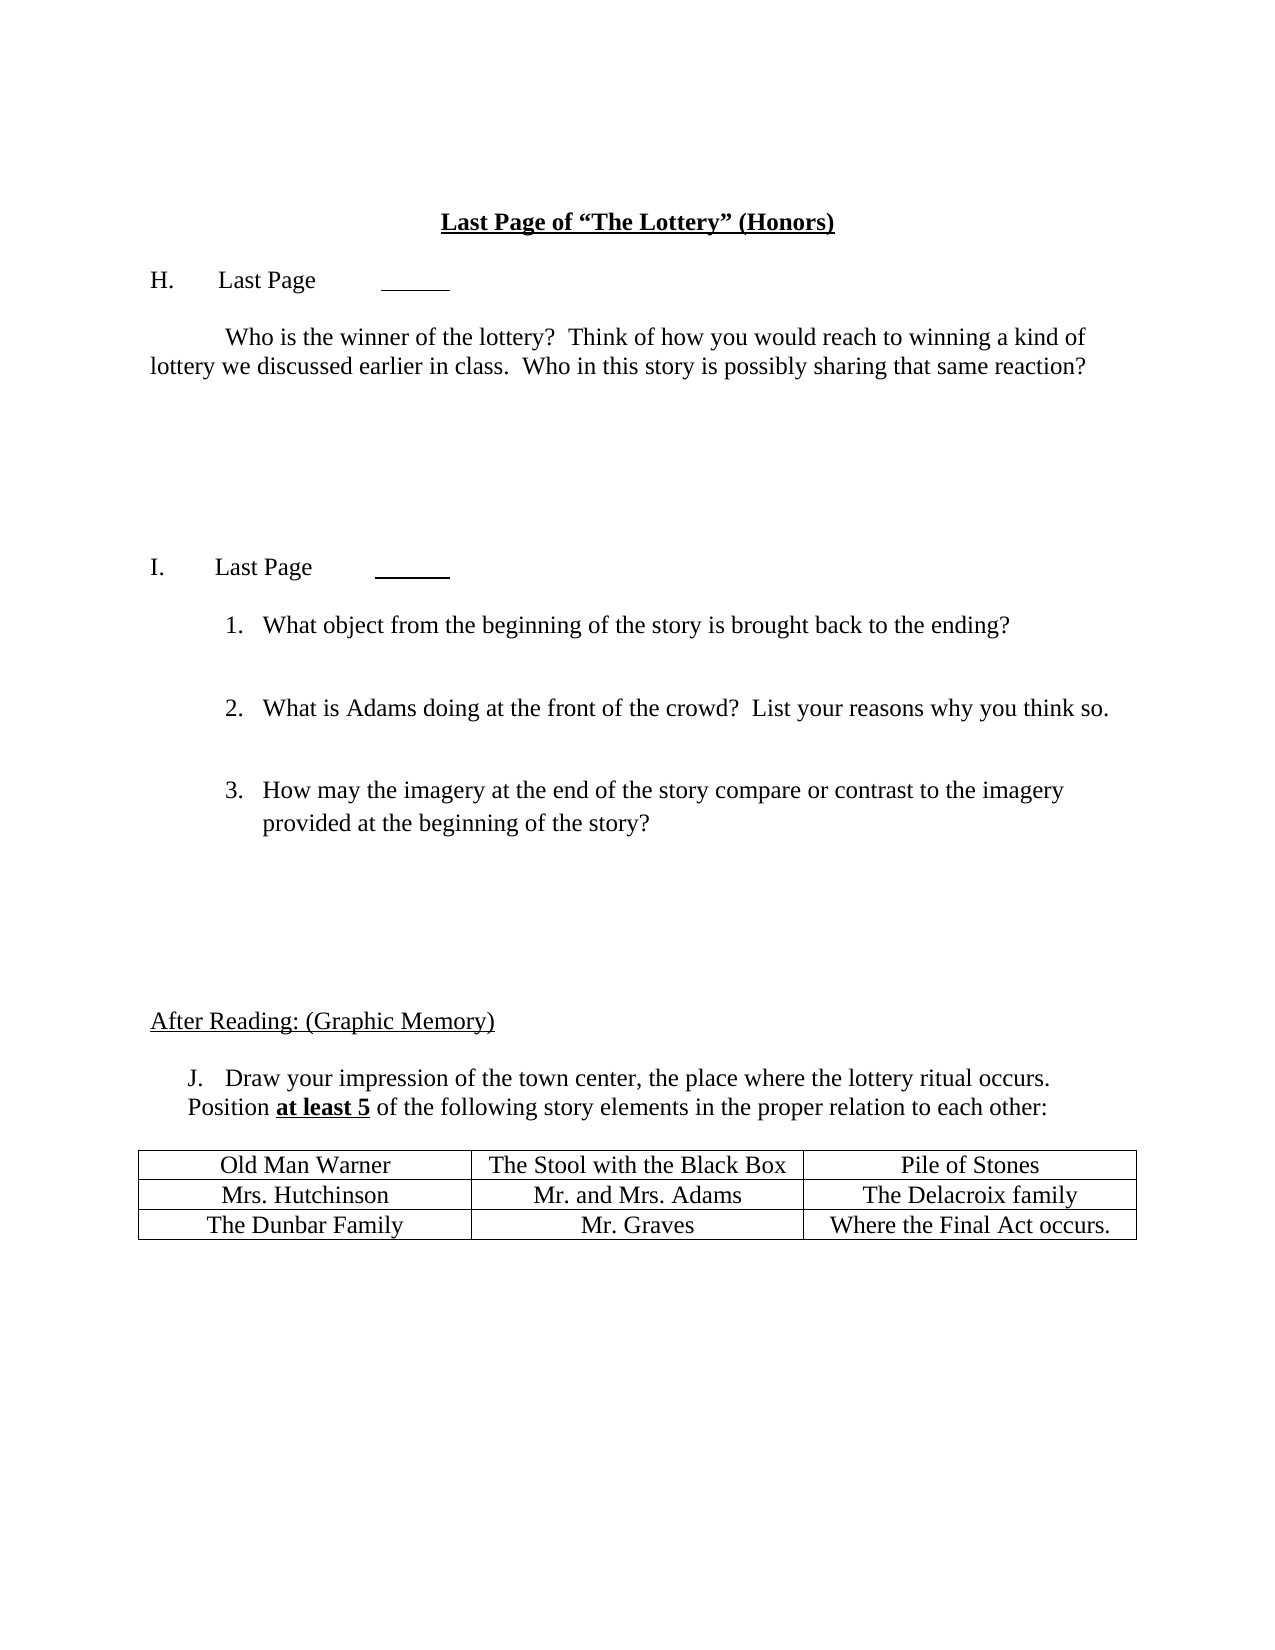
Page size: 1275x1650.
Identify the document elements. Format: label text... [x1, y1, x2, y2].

text H. Last Page [150, 265, 1125, 294]
table_header Old Man Warner [139, 1151, 471, 1179]
table_cell Mrs. Hutchinson [139, 1180, 471, 1209]
text Last Page of “The Lottery” (Honors) [150, 207, 1125, 236]
table_header Pile of Stones [804, 1151, 1136, 1179]
text I. Last Page [150, 552, 1125, 581]
table_cell Mr. Graves [472, 1210, 803, 1239]
table_cell The Dunbar Family [139, 1210, 471, 1239]
text After Reading: (Graphic Memory) [150, 1006, 1125, 1034]
text J. Draw your impression of the town center, the place where the lottery ritual occurs. Position at least 5 of the following story elements in the proper relation to each other: [187, 1063, 1125, 1121]
text Who is the winner of the lottery? Think of how you would reach to winning a kind of lottery we discussed earlier in class. Who in this story is possibly sharing that same reaction? [150, 322, 1125, 380]
list What object from the beginning of the story is brought back to the ending? [225, 610, 1125, 639]
table_cell Where the Final Act occurs. [804, 1210, 1136, 1239]
table_header The Stool with the Black Box [472, 1151, 803, 1179]
table_cell The Delacroix family [804, 1180, 1136, 1209]
list What is Adams doing at the front of the crowd? List your reasons why you think so. [225, 693, 1125, 721]
list How may the imagery at the end of the story compare or contrast to the imagery provided at the beginning of the story? [225, 775, 1125, 837]
table_cell Mr. and Mrs. Adams [472, 1180, 803, 1209]
